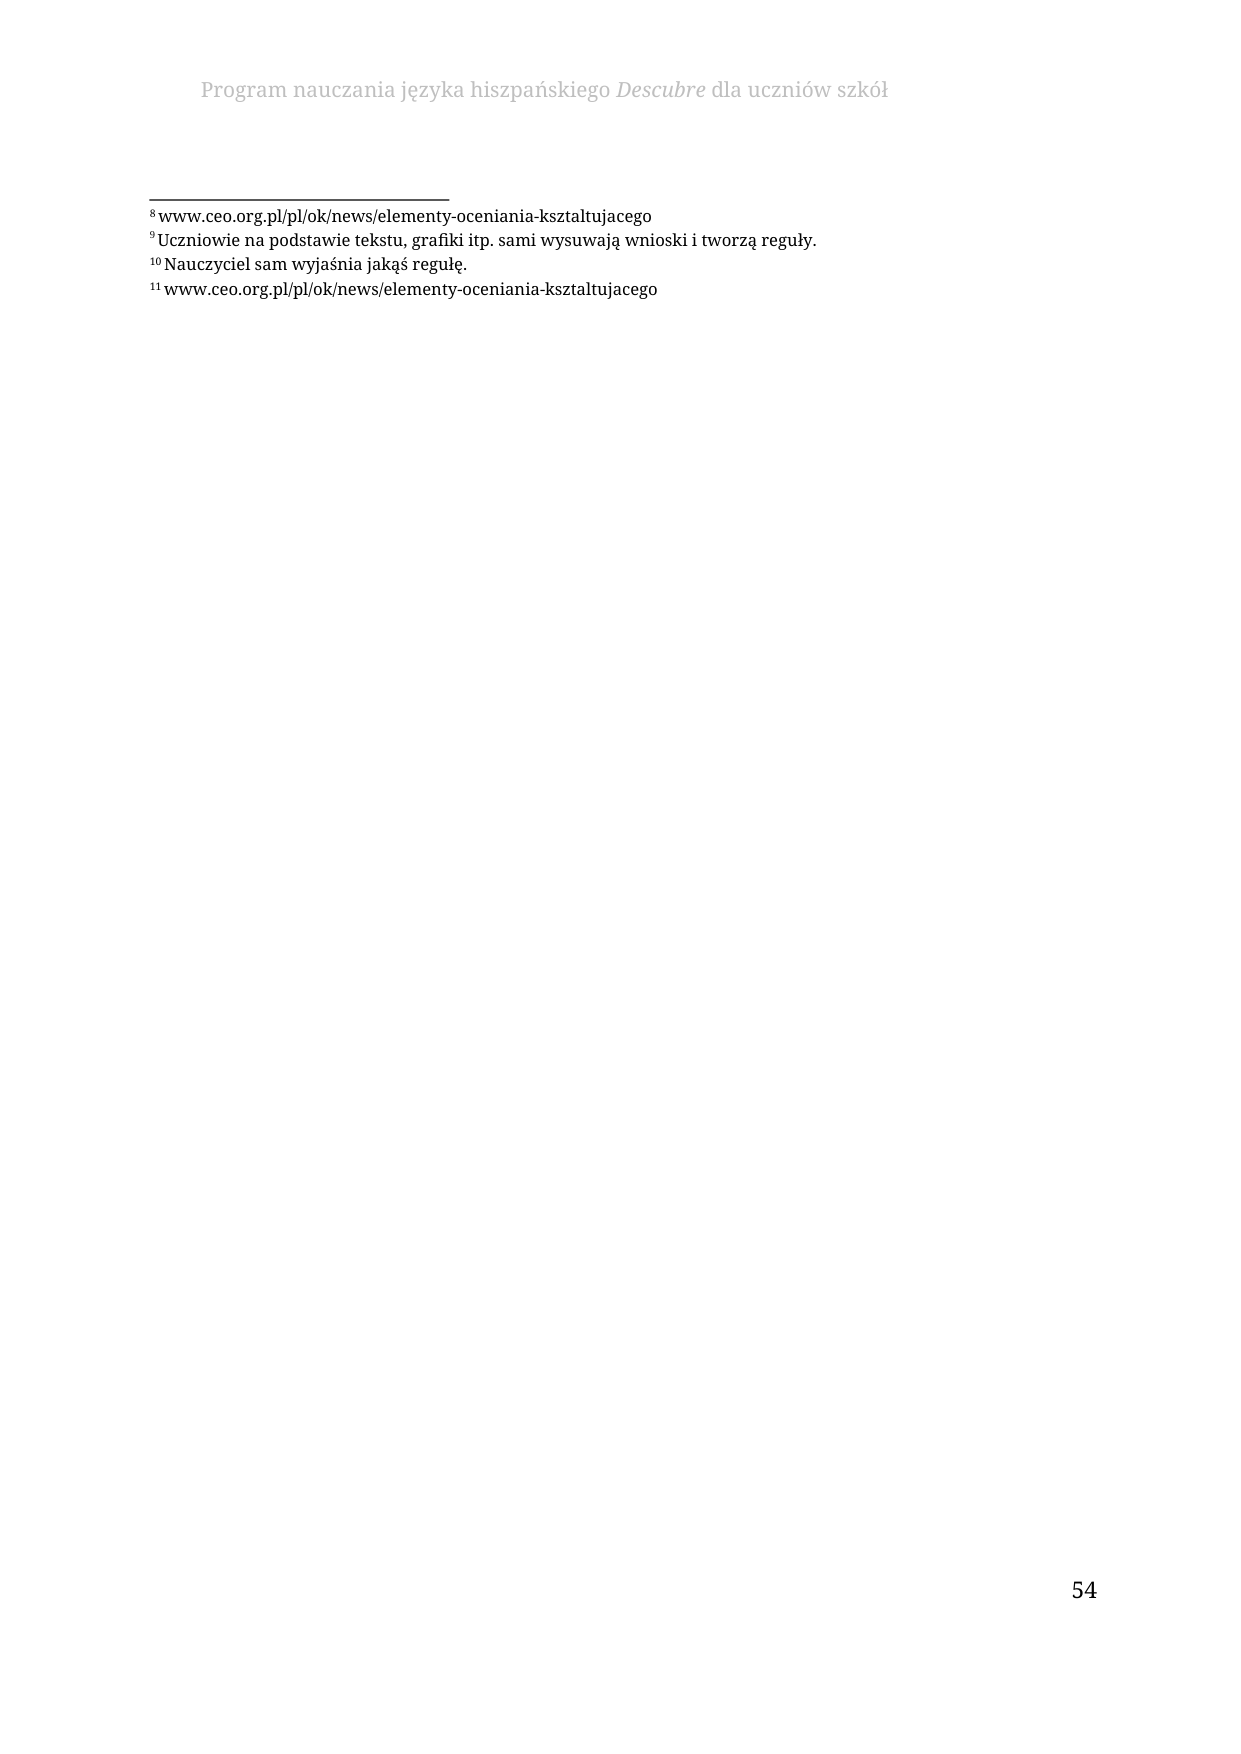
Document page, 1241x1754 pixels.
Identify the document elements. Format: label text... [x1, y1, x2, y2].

text 9 Uczniowie na podstawie tekstu, grafiki itp. sami wysuwają wnioski i tworzą reguły. [149, 228, 1180, 251]
text 8 www.ceo.org.pl/pl/ok/news/elementy-oceniania-ksztaltujacego [149, 193, 1180, 228]
text 10 Nauczyciel sam wyjaśnia jakąś regułę. [149, 251, 1180, 276]
text 11 www.ceo.org.pl/pl/ok/news/elementy-oceniania-ksztaltujacego [149, 278, 1180, 300]
